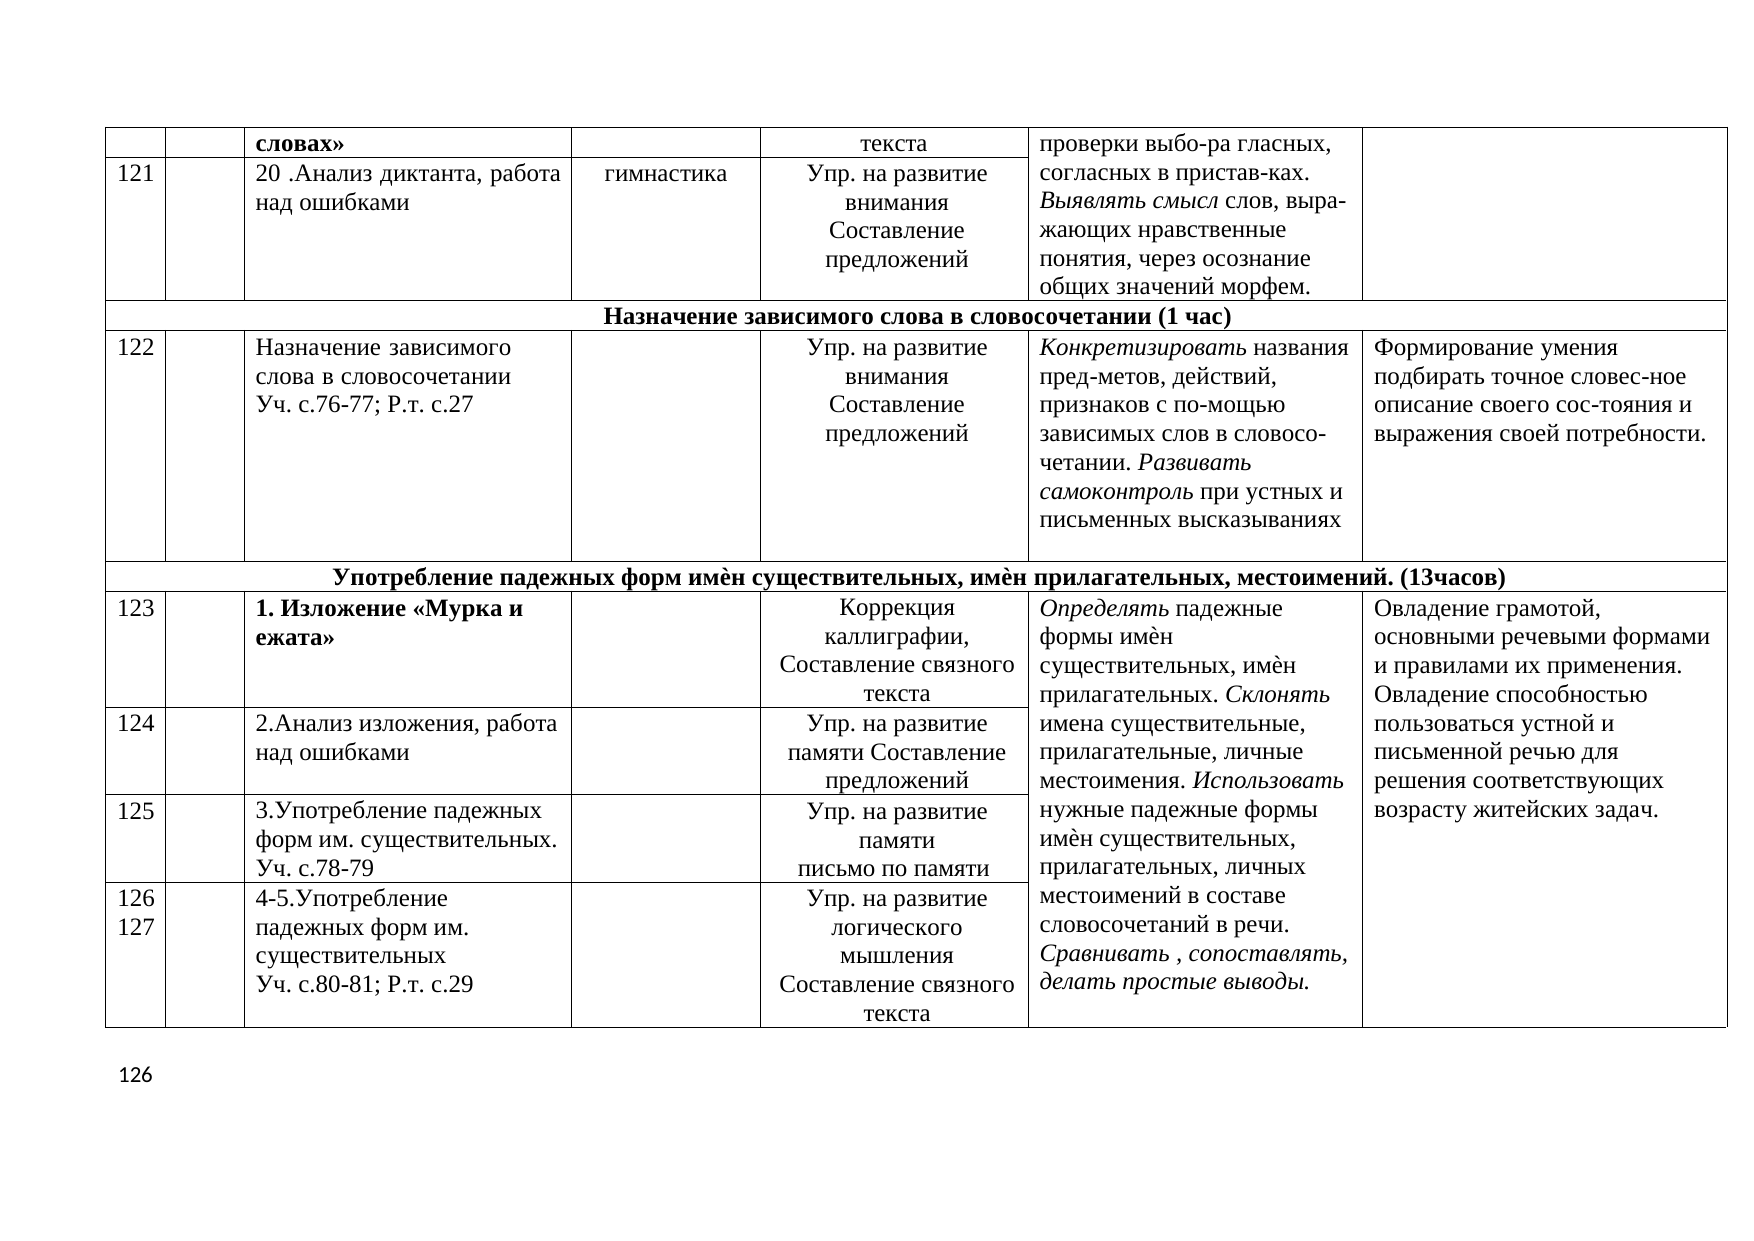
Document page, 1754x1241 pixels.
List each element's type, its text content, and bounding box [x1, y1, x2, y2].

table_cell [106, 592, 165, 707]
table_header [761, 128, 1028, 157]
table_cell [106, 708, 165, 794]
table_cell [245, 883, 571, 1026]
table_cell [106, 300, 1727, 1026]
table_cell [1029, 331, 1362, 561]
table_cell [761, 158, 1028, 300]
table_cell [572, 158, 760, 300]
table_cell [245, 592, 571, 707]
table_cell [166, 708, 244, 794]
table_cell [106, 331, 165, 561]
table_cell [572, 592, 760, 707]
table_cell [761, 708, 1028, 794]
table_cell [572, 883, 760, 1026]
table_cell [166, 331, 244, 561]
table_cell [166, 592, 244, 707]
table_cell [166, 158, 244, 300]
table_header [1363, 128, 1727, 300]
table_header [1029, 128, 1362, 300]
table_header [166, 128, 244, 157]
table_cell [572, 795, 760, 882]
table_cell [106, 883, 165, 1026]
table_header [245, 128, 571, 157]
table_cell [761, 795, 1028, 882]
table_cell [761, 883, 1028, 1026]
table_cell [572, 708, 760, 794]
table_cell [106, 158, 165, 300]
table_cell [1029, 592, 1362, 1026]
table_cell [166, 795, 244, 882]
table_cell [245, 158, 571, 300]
text 126 [118, 1060, 1730, 1088]
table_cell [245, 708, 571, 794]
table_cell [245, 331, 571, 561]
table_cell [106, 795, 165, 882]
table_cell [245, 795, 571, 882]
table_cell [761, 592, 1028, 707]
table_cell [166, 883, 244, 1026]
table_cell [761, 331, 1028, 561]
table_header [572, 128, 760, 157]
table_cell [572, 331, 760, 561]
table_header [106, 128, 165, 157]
